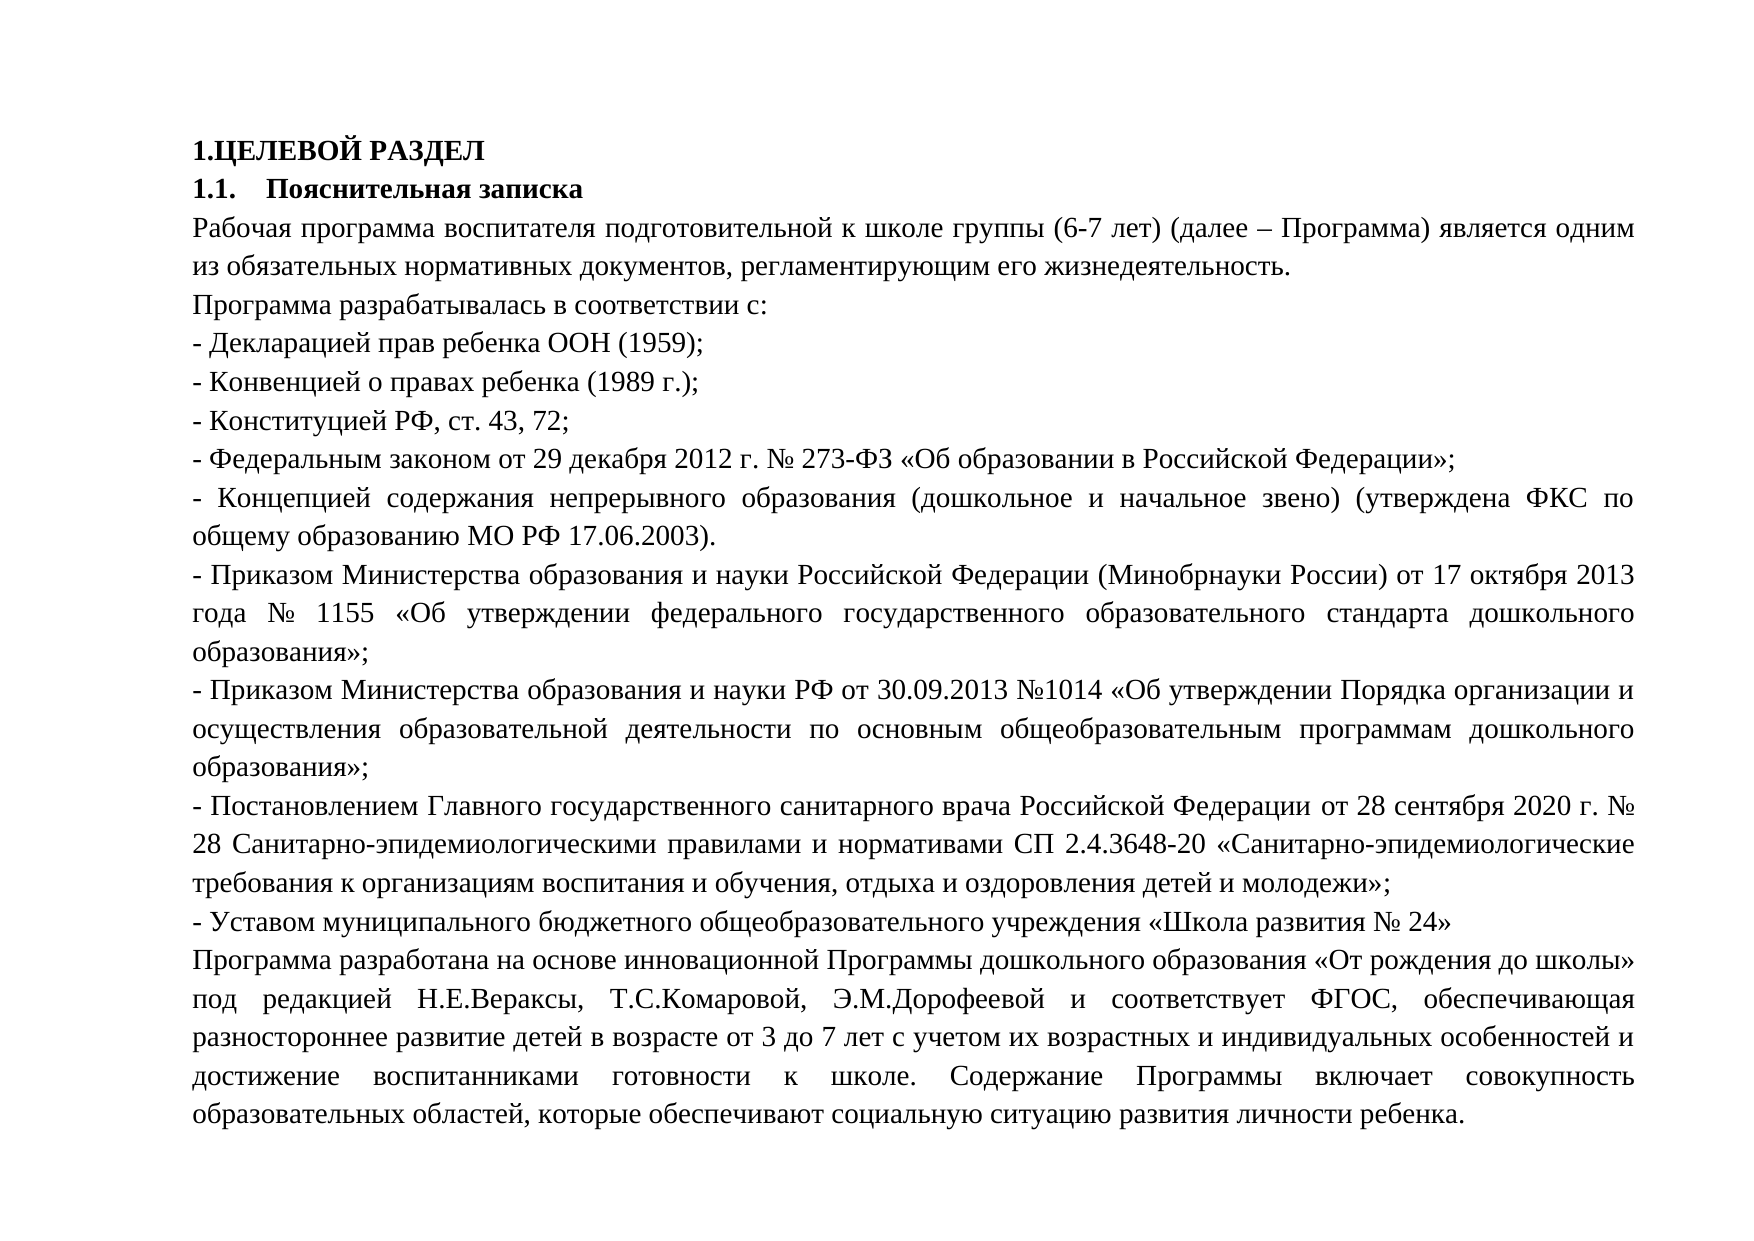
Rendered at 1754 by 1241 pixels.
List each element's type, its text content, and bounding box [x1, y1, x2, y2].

text Рабочая программа воспитателя подготовительной к школе группы (6-7 лет) (далее – Программа) является одним из обязательных нормативных документов, регламентирующим его жизнедеятельность. [192, 210, 1636, 282]
text - Концепцией содержания непрерывного образования (дошкольное и начальное звено) (утверждена ФКС по общему образованию МО РФ 17.06.2003). [192, 480, 1636, 552]
list Пояснительная записка [192, 171, 1636, 205]
text - Уставом муниципального бюджетного общеобразовательного учреждения «Школа развития № 24» [192, 904, 1636, 937]
text - Приказом Министерства образования и науки РФ от 30.09.2013 №1014 «Об утверждении Порядка организации и осуществления образовательной деятельности по основным общеобразовательным программам дошкольного образования»; [192, 672, 1636, 783]
text Программа разработана на основе инновационной Программы дошкольного образования «От рождения до школы» под редакцией Н.Е.Вераксы, Т.С.Комаровой, Э.М.Дорофеевой и соответствует ФГОС, обеспечивающая разностороннее развитие детей в возрасте от 3 до 7 лет с учетом их возрастных и индивидуальных особенностей и достижение воспитанниками готовности к школе. Содержание Программы включает совокупность образовательных областей, которые обеспечивают социальную ситуацию развития личности ребенка. [192, 942, 1636, 1130]
text - Конвенцией о правах ребенка (1989 г.); [192, 364, 1636, 398]
text - Постановлением Главного государственного санитарного врача Российской Федерации от 28 сентября 2020 г. № 28 Санитарно-эпидемиологическими правилами и нормативами СП 2.4.3648-20 «Санитарно-эпидемиологические требования к организациям воспитания и обучения, отдыха и оздоровления детей и молодежи»; [192, 788, 1636, 899]
text - Приказом Министерства образования и науки Российской Федерации (Минобрнауки России) от 17 октября 2013 года № 1155 «Об утверждении федерального государственного образовательного стандарта дошкольного образования»; [192, 557, 1636, 667]
text - Федеральным законом от 29 декабря 2012 г. № 273-ФЗ «Об образовании в Российской Федерации»; [192, 441, 1636, 475]
text - Декларацией прав ребенка ООН (1959); [192, 326, 1636, 359]
text - Конституцией РФ, ст. 43, 72; [192, 403, 1636, 436]
text 1.ЦЕЛЕВОЙ РАЗДЕЛ [192, 133, 1636, 166]
text Программа разрабатывалась в соответствии с: [192, 287, 1636, 321]
